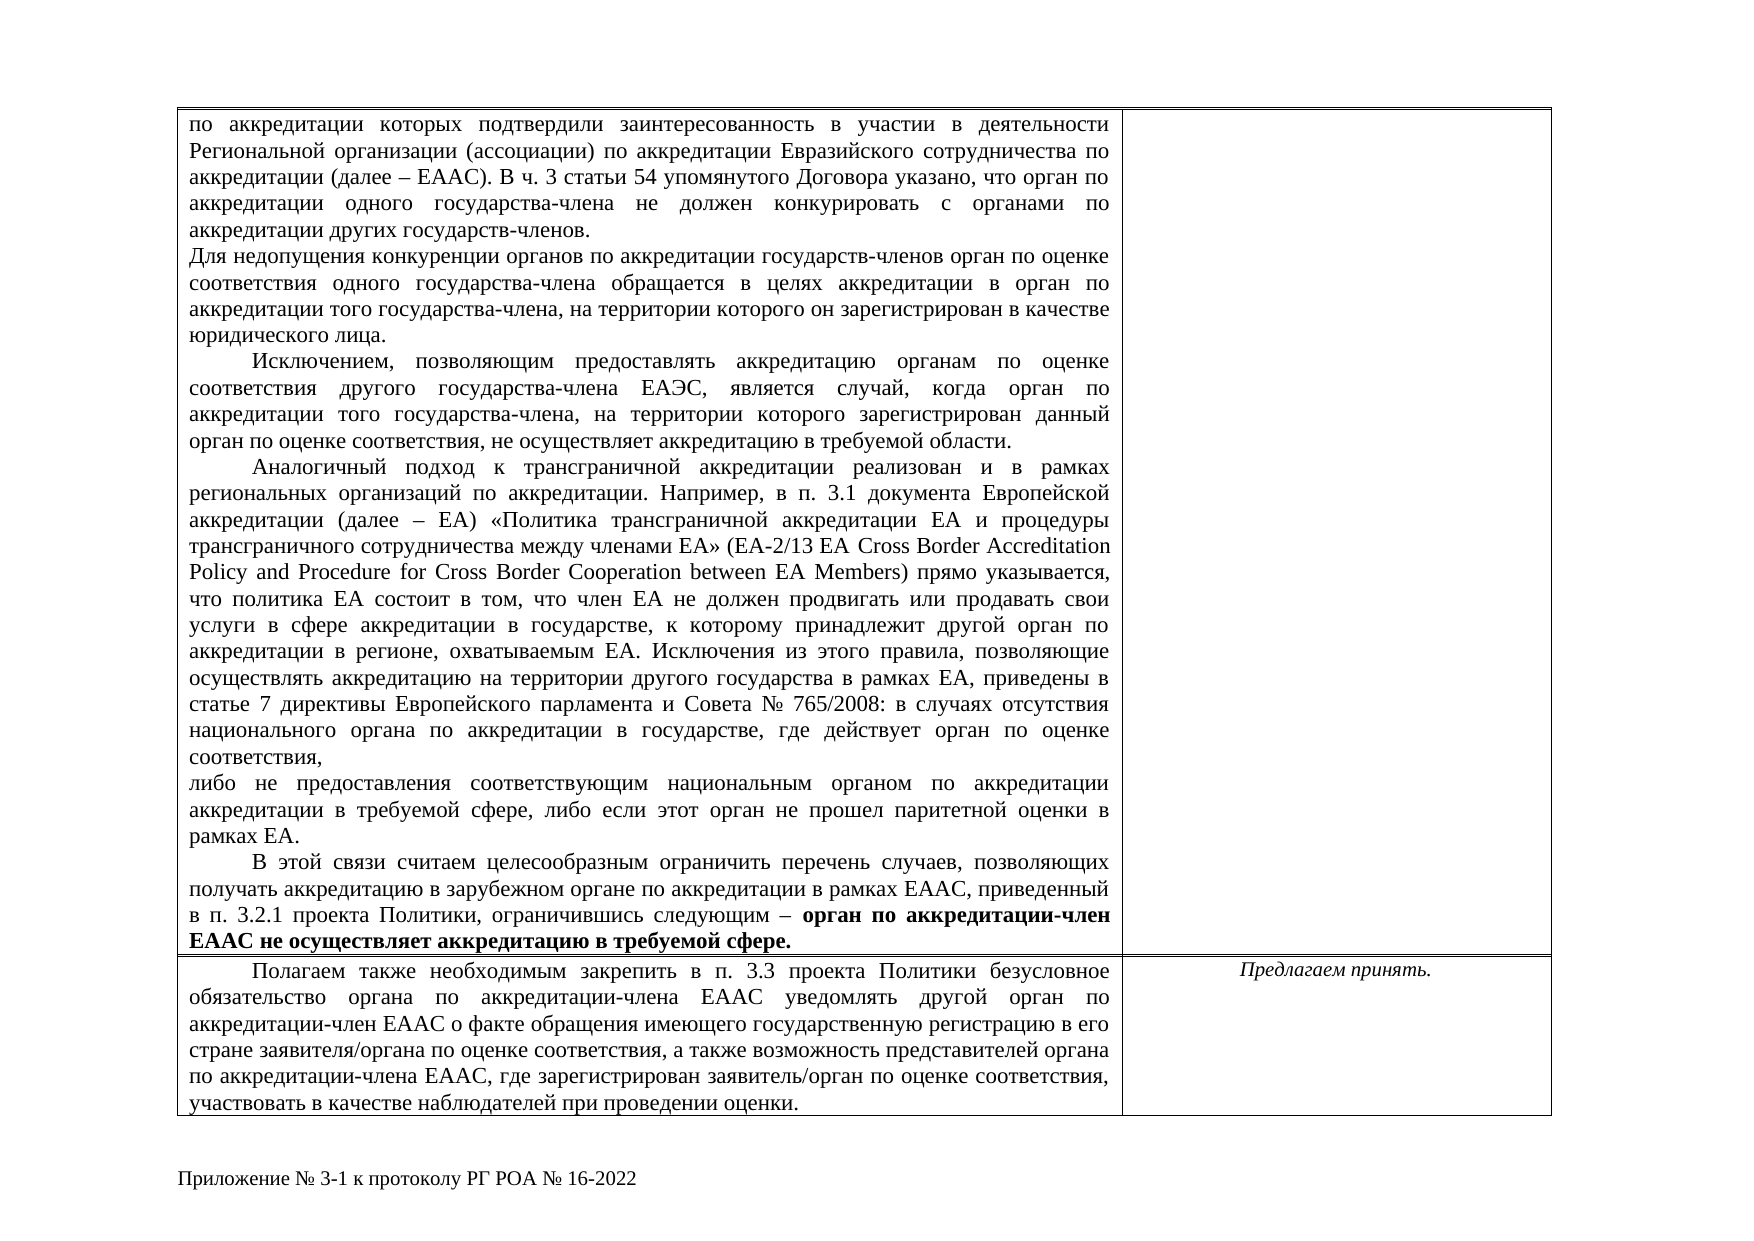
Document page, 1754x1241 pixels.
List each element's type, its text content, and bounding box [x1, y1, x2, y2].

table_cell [1123, 110, 1551, 954]
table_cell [178, 110, 1122, 954]
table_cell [178, 957, 1122, 1115]
table_cell Предлагаем принять. [1123, 957, 1551, 1115]
